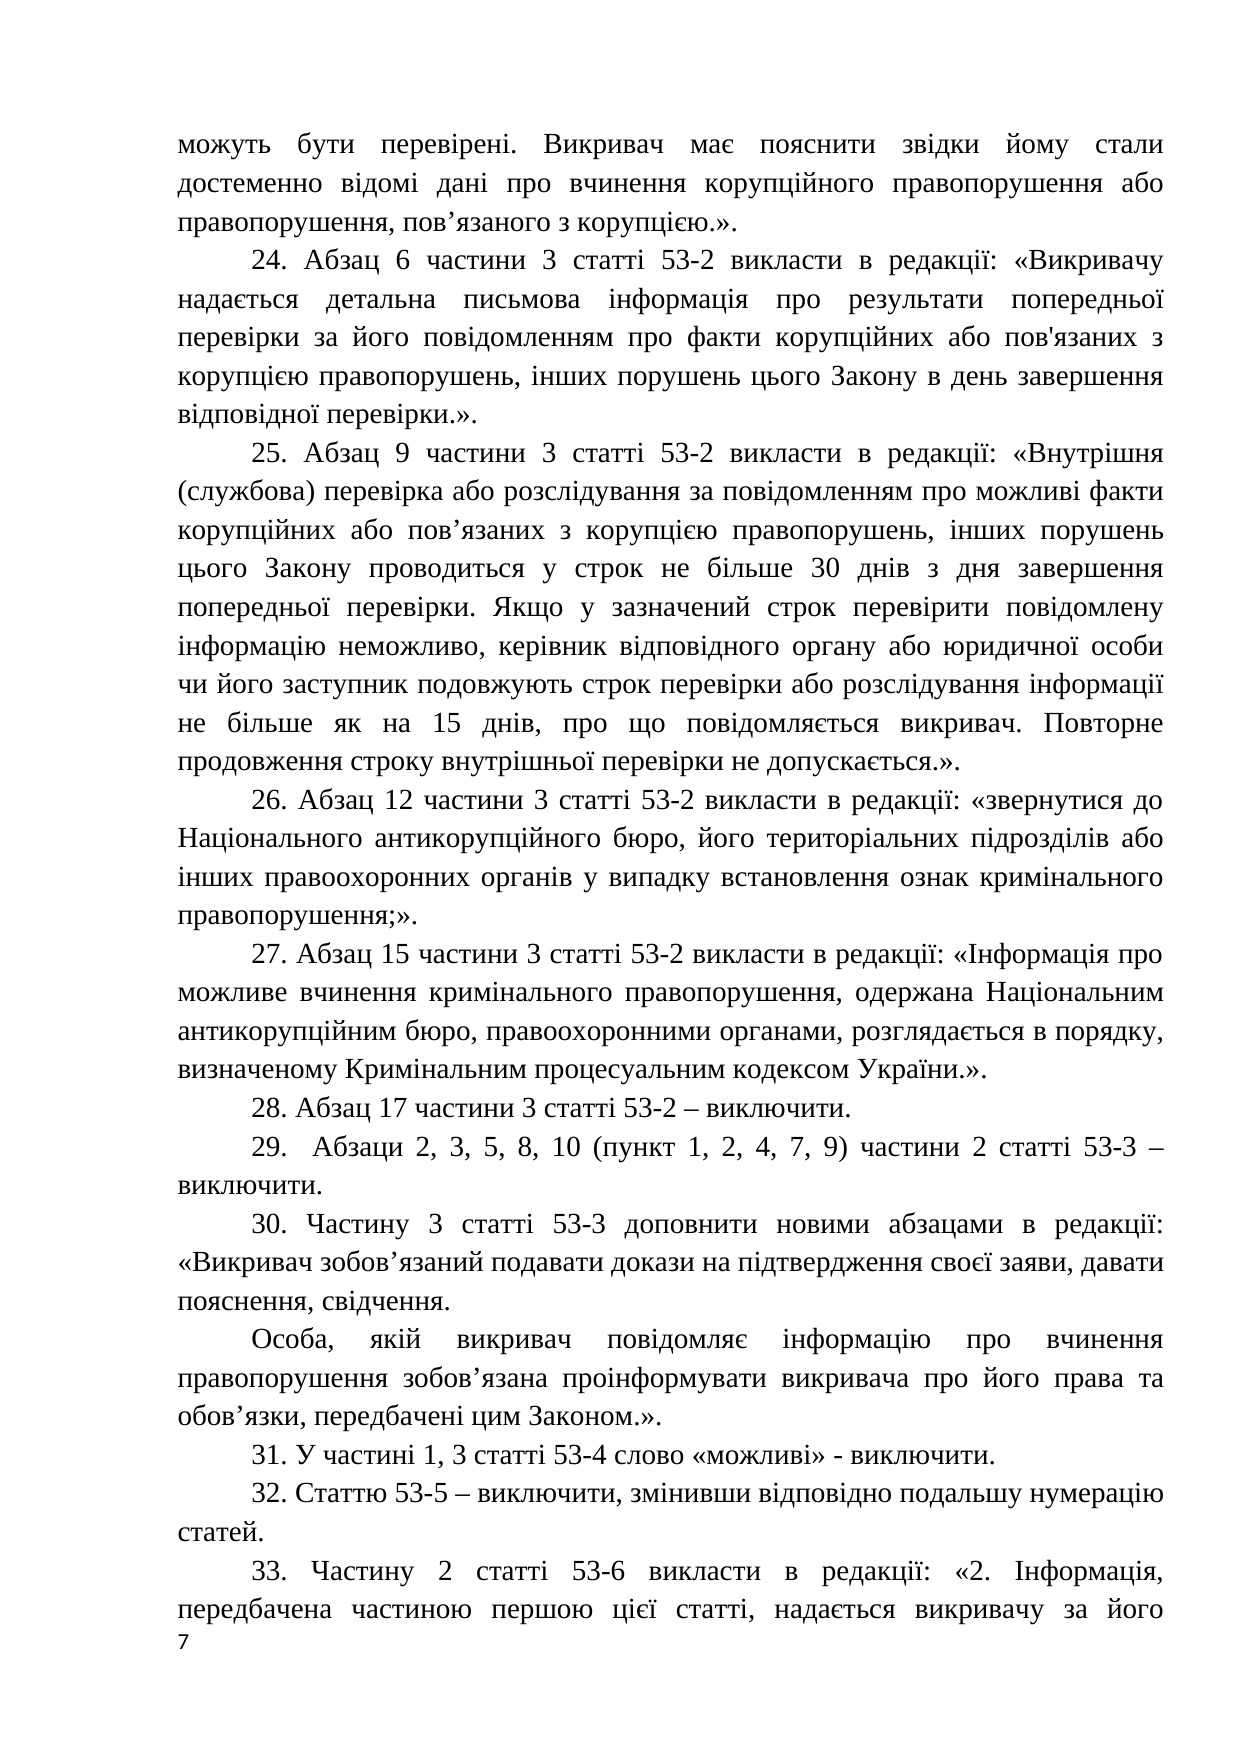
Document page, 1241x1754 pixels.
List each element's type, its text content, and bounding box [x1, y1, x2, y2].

text 31. У частині 1, 3 статті 53-4 слово «можливі» - виключити. [177, 1437, 1164, 1471]
text 28. Абзац 17 частини 3 статті 53-2 – виключити. [177, 1090, 1164, 1124]
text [177, 1553, 1164, 1625]
text 24. Абзац 6 частини 3 статті 53-2 викласти в редакції: «Викривачу надається детальна письмова інформація про результати попередньої перевірки за його повідомленням про факти корупційних або пов'язаних з корупцією правопорушень, інших порушень цього Закону в день завершення відповідної перевірки.». [177, 242, 1164, 430]
text 26. Абзац 12 частини 3 статті 53-2 викласти в редакції: «звернутися до Національного антикорупційного бюро, його територіальних підрозділів або інших правоохоронних органів у випадку встановлення ознак кримінального правопорушення;». [177, 782, 1164, 931]
text 30. Частину 3 статті 53-3 доповнити новими абзацами в редакції: «Викривач зобов’язаний подавати докази на підтвердження своєї заяви, давати пояснення, свідчення. [177, 1206, 1164, 1316]
text 32. Статтю 53-5 – виключити, змінивши відповідно подальшу нумерацію статей. [177, 1476, 1164, 1548]
text Особа, якій викривач повідомляє інформацію про вчинення правопорушення зобов’язана проінформувати викривача про його права та обов’язки, передбачені цим Законом.». [177, 1321, 1164, 1432]
text 25. Абзац 9 частини 3 статті 53-2 викласти в редакції: «Внутрішня (службова) перевірка або розслідування за повідомленням про можливі факти корупційних або пов’язаних з корупцією правопорушень, інших порушень цього Закону проводиться у строк не більше 30 днів з дня завершення попередньої перевірки. Якщо у зазначений строк перевірити повідомлену інформацію неможливо, керівник відповідного органу або юридичної особи чи його заступник подовжують строк перевірки або розслідування інформації не більше як на 15 днів, про що повідомляється викривач. Повторне продовження строку внутрішньої перевірки не допускається.». [177, 435, 1164, 777]
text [177, 127, 1164, 237]
text 27. Абзац 15 частини 3 статті 53-2 викласти в редакції: «Інформація про можливе вчинення кримінального правопорушення, одержана Національним антикорупційним бюро, правоохоронними органами, розглядається в порядку, визначеному Кримінальним процесуальним кодексом України.». [177, 936, 1164, 1085]
text 29. Абзаци 2, 3, 5, 8, 10 (пункт 1, 2, 4, 7, 9) частини 2 статті 53-3 – виключити. [177, 1129, 1164, 1201]
